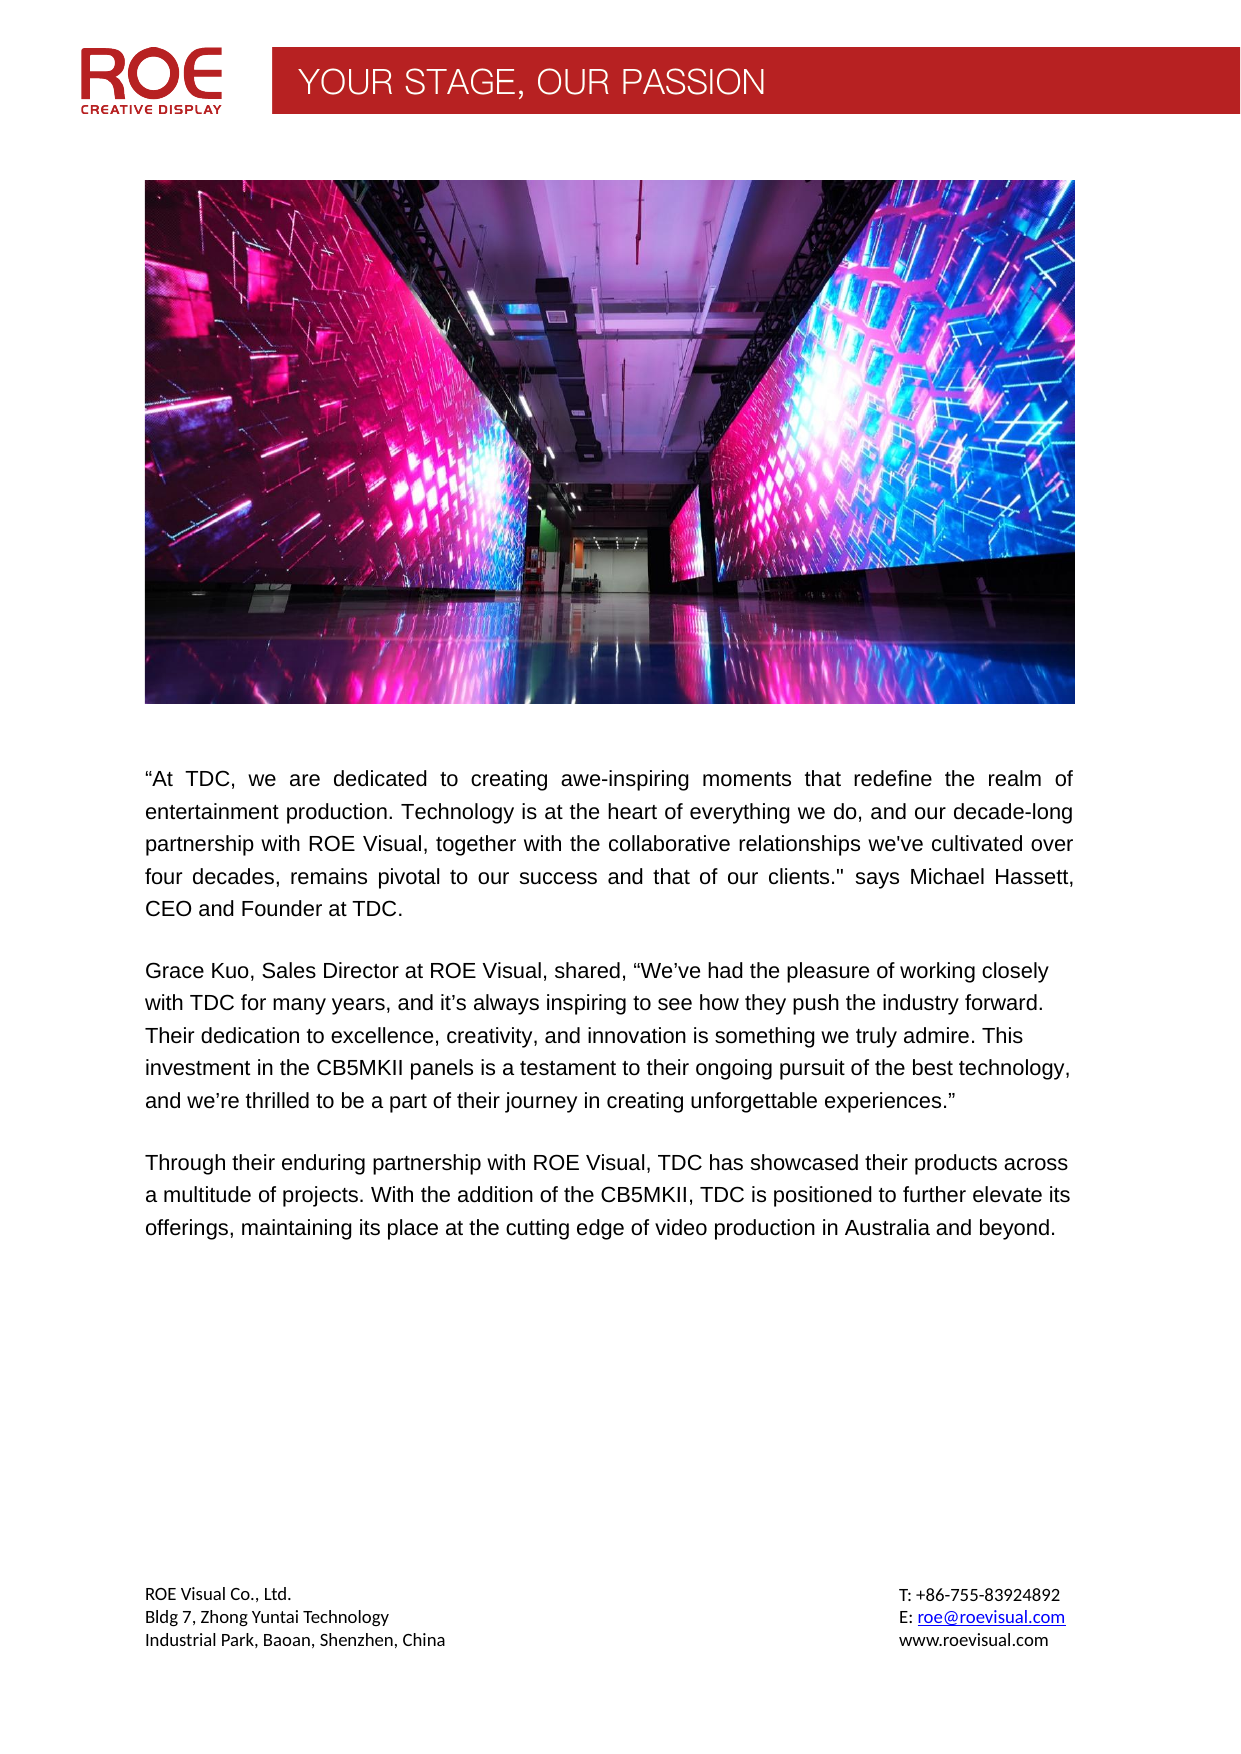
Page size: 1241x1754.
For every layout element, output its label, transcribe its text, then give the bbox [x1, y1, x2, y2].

picture [81, 47, 1241, 114]
text Grace Kuo, Sales Director at ROE Visual, shared, “We’ve had the pleasure of working closely with TDC for many years, and it’s always inspiring to see how they push the industry forward. Their dedication to excellence, creativity, and innovation is something we truly admire. This investment in the CB5MKII panels is a testament to their ongoing pursuit of the best technology, and we’re thrilled to be a part of their journey in creating unforgettable experiences.” [145, 954, 1075, 1117]
picture [144, 180, 1075, 704]
text Through their enduring partnership with ROE Visual, TDC has showcased their products across a multitude of projects. With the addition of the CB5MKII, TDC is positioned to further elevate its offerings, maintaining its place at the cutting edge of video production in Australia and beyond. [145, 1146, 1075, 1243]
text “At TDC, we are dedicated to creating awe-inspiring moments that redefine the realm of entertainment production. Technology is at the heart of everything we do, and our decade-long partnership with ROE Visual, together with the collaborative relationships we've cultivated over four decades, remains pivotal to our success and that of our clients." says Michael Hassett, CEO and Founder at TDC. [145, 762, 1075, 925]
